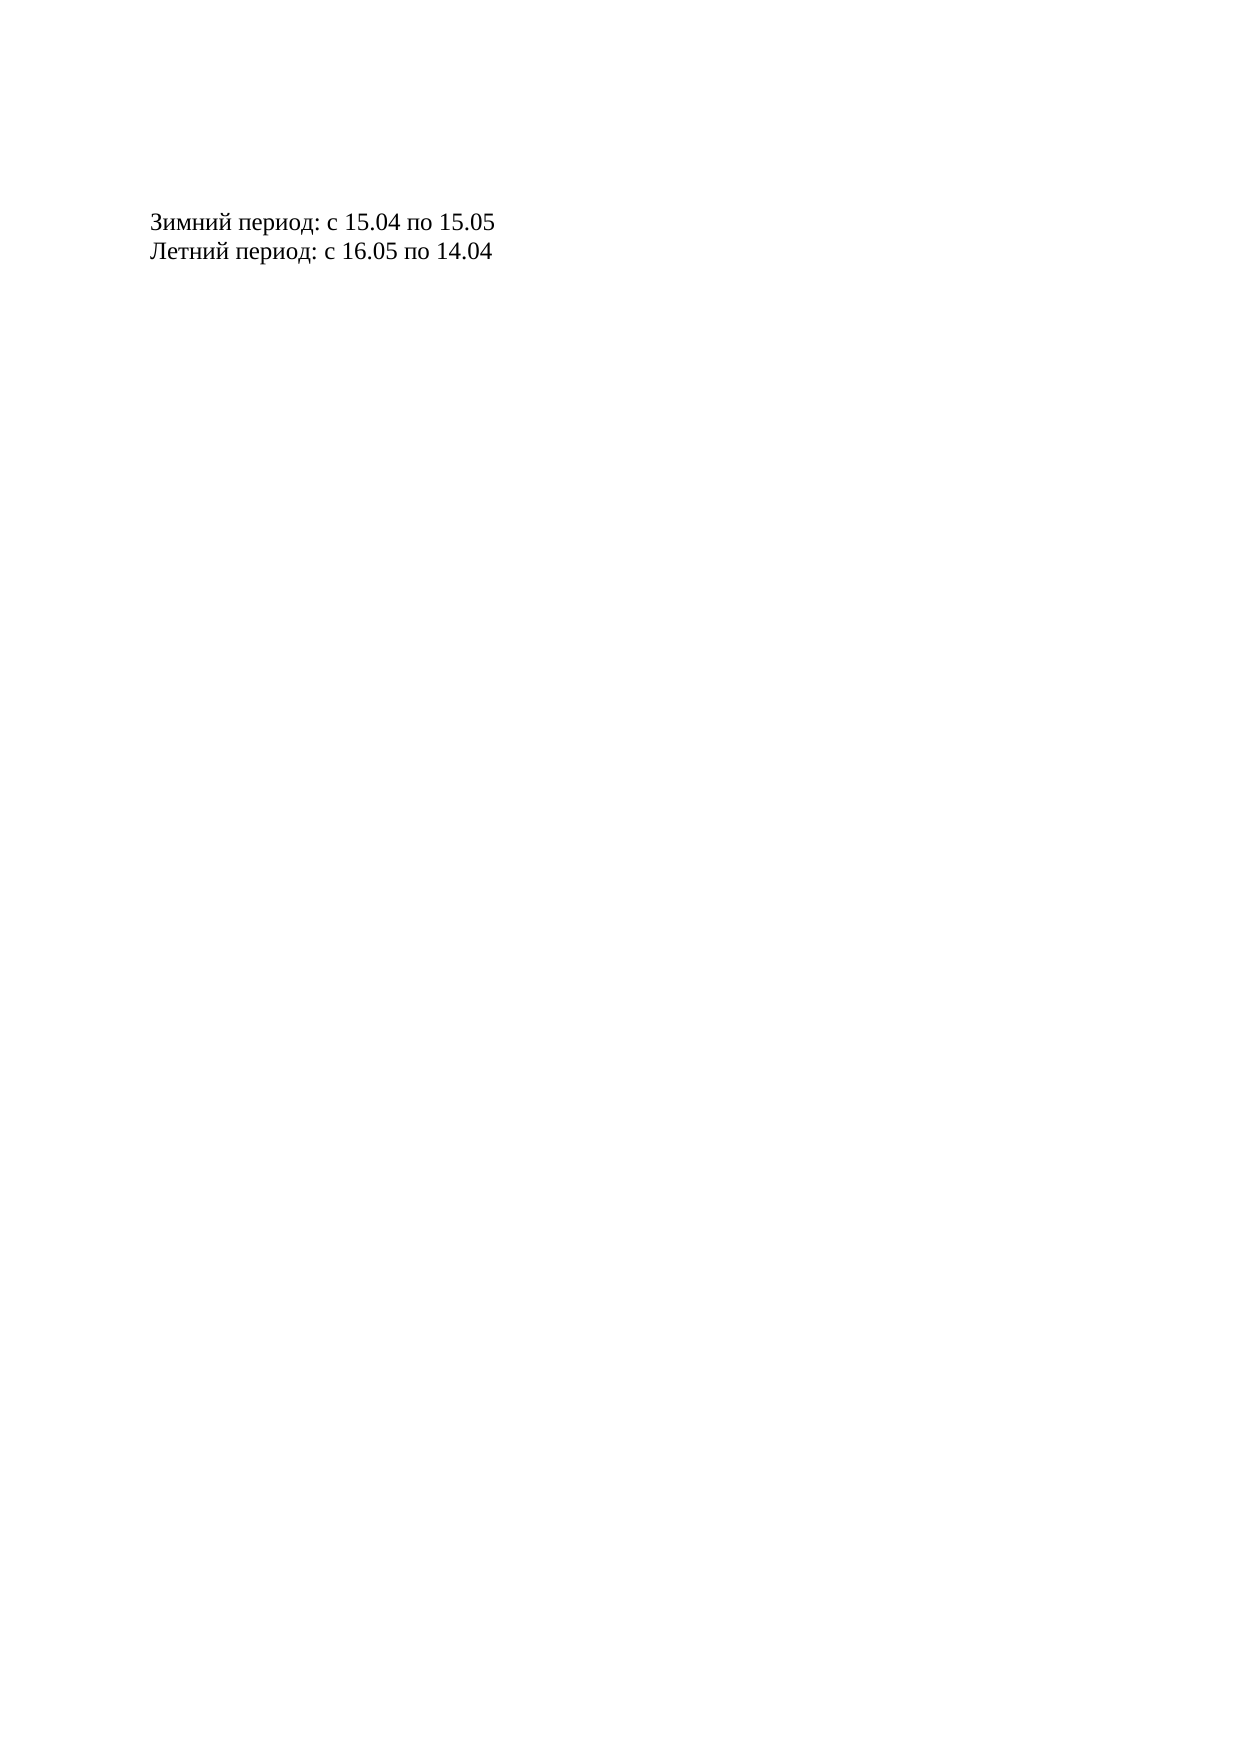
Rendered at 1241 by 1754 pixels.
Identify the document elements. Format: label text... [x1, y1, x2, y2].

text Летний период: с 16.05 по 14.04 [150, 236, 1090, 265]
text Зимний период: с 15.04 по 15.05 [150, 207, 1090, 236]
